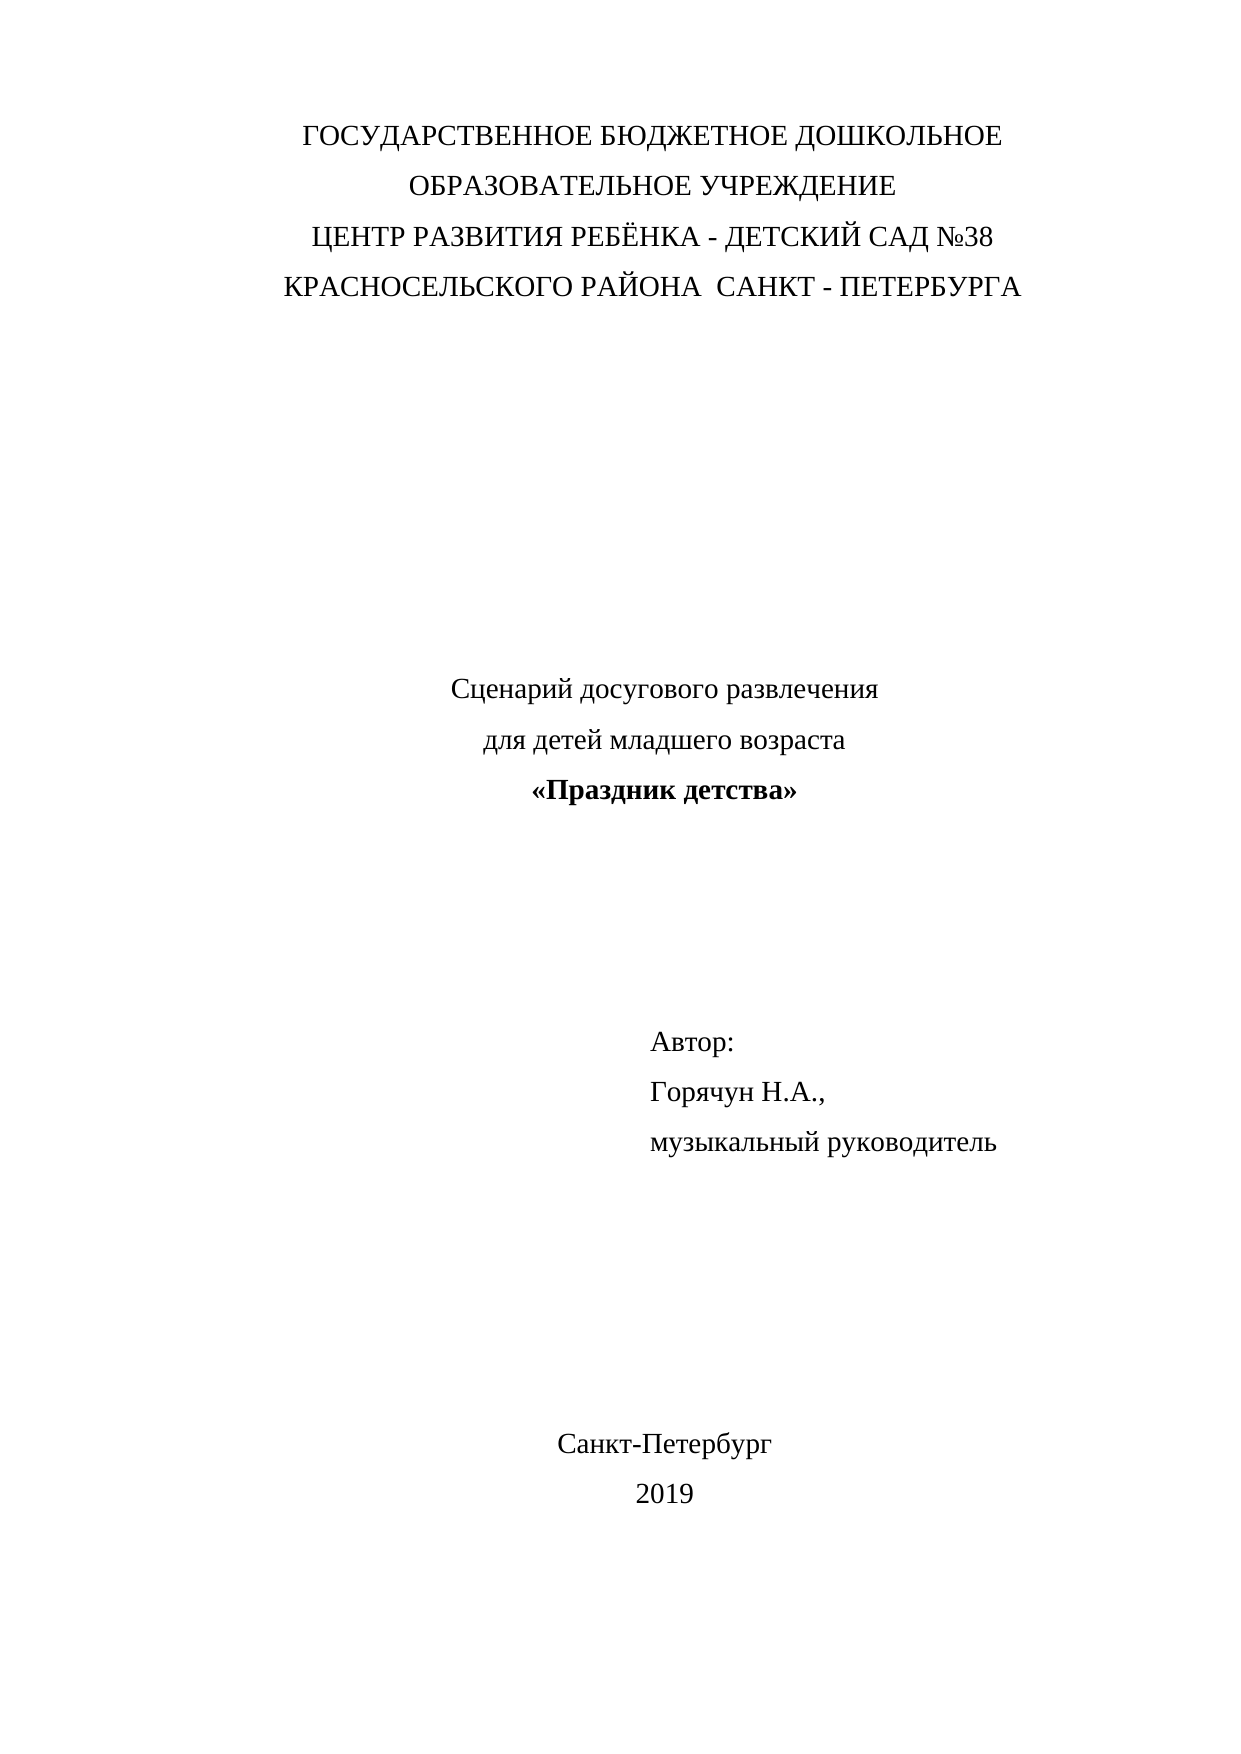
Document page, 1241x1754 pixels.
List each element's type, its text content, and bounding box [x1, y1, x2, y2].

text ГОСУДАРСТВЕННОЕ БЮДЖЕТНОЕ ДОШКОЛЬНОЕ ОБРАЗОВАТЕЛЬНОЕ УЧРЕЖДЕНИЕ [177, 118, 1128, 202]
text 2019 [177, 1477, 1152, 1510]
text Санкт-Петербург [177, 1426, 1152, 1460]
text ЦЕНТР РАЗВИТИЯ РЕБЁНКА - ДЕТСКИЙ САД №38 [177, 219, 1128, 252]
text для детей младшего возраста [177, 722, 1152, 755]
text «Праздник детства» [177, 772, 1152, 806]
text КРАСНОСЕЛЬСКОГО РАЙОНА САНКТ - ПЕТЕРБУРГА [177, 269, 1128, 303]
text Горячун Н.А., [650, 1074, 1152, 1108]
text музыкальный руководитель [650, 1124, 1152, 1158]
text Автор: [650, 1024, 1152, 1057]
text Сценарий досугового развлечения [177, 672, 1152, 705]
